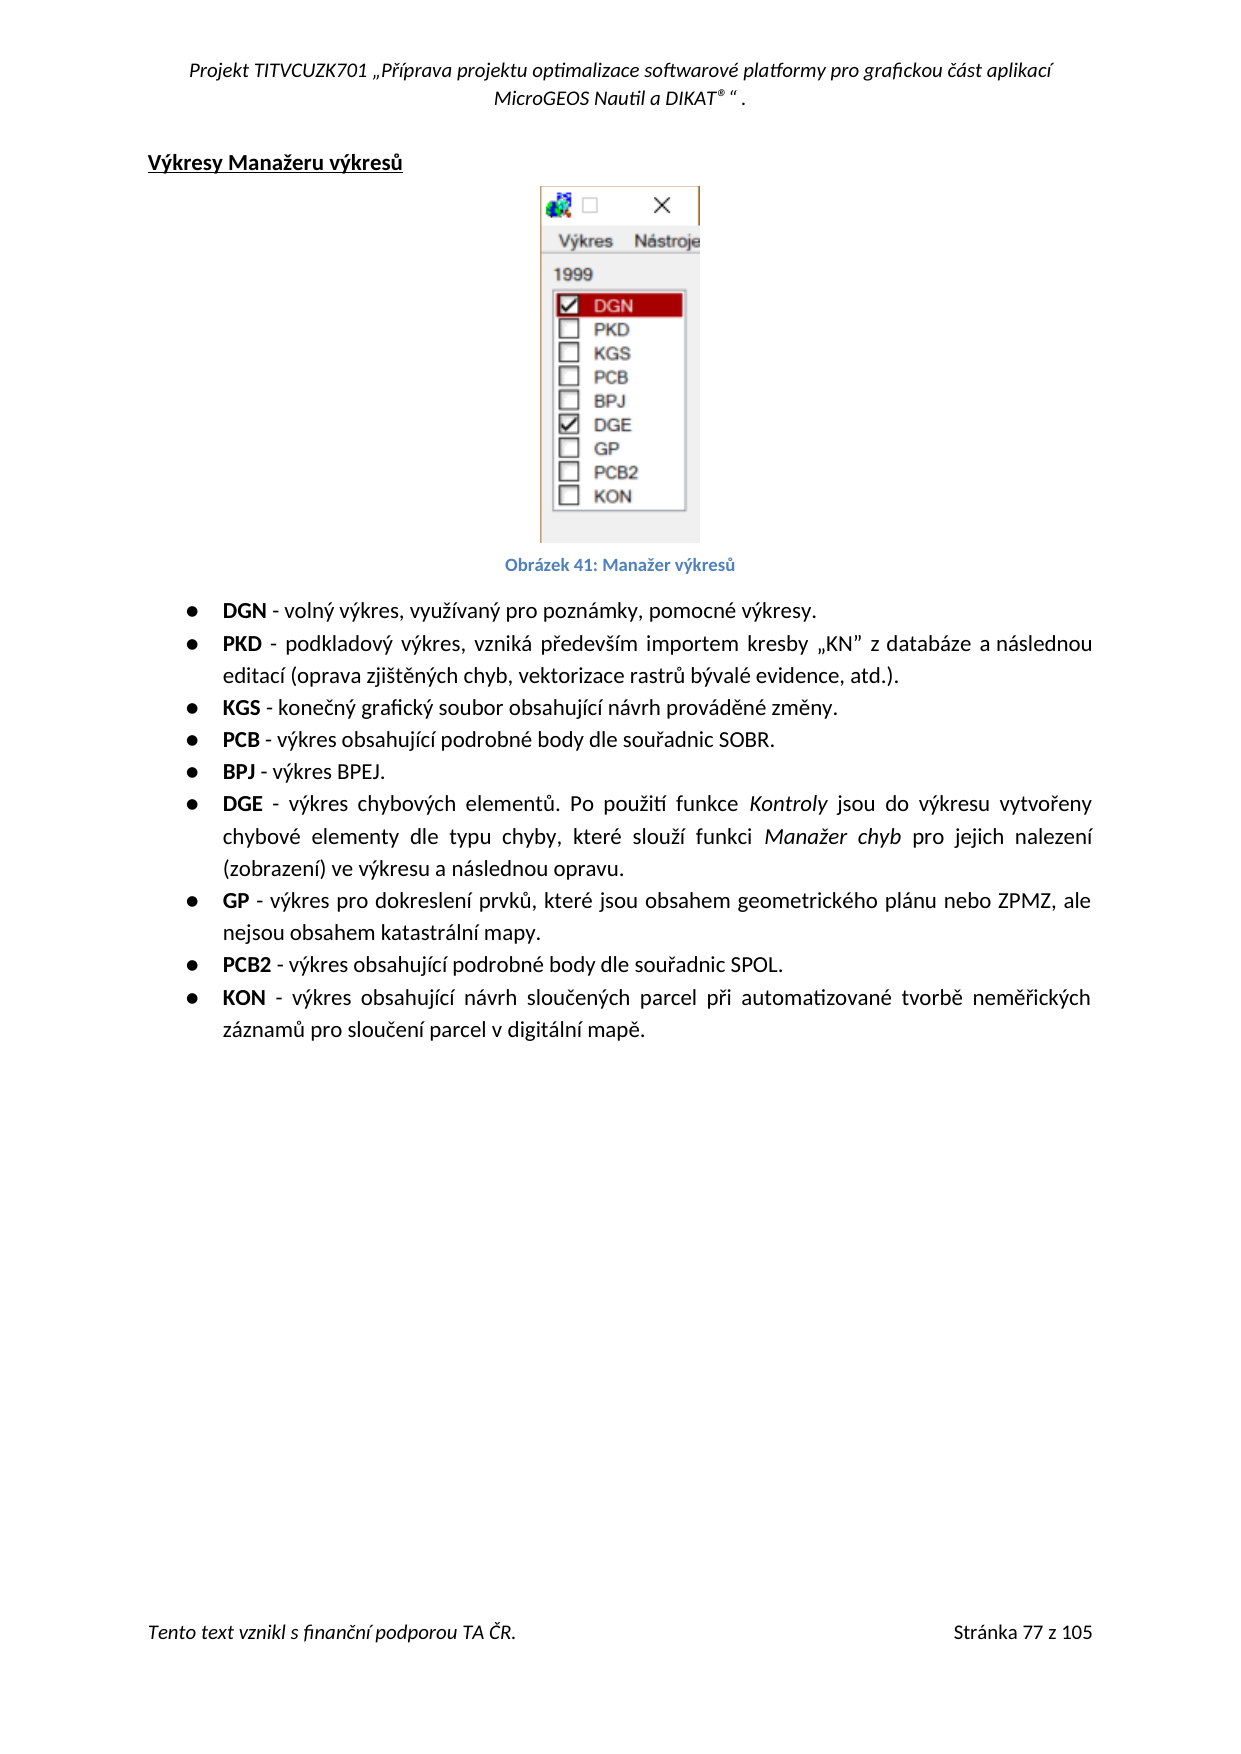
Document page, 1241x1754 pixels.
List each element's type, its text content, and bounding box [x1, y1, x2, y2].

list DGE - výkres chybových elementů. Po použití funkce Kontroly jsou do výkresu vytvořeny chybové elementy dle typu chyby, které slouží funkci Manažer chyb pro jejich nalezení (zobrazení) ve výkresu a následnou opravu. [185, 789, 1093, 882]
list KGS - konečný grafický soubor obsahující návrh prováděné změny. [185, 693, 1093, 721]
picture [540, 186, 700, 543]
list KON - výkres obsahující návrh sloučených parcel při automatizované tvorbě neměřických záznamů pro sloučení parcel v digitální mapě. [185, 983, 1093, 1043]
list GP - výkres pro dokreslení prvků, které jsou obsahem geometrického plánu nebo ZPMZ, ale nejsou obsahem katastrální mapy. [185, 886, 1093, 946]
list BPJ - výkres BPEJ. [185, 757, 1093, 785]
list PCB - výkres obsahující podrobné body dle souřadnic SOBR. [185, 725, 1093, 753]
list DGN - volný výkres, využívaný pro poznámky, pomocné výkresy. [185, 596, 1093, 624]
list PKD - podkladový výkres, vzniká především importem kresby „KN” z databáze a následnou editací (oprava zjištěných chyb, vektorizace rastrů bývalé evidence, atd.). [185, 629, 1093, 689]
text Výkresy Manažeru výkresů [148, 148, 1093, 176]
list PCB2 - výkres obsahující podrobné body dle souřadnic SPOL. [185, 951, 1093, 978]
